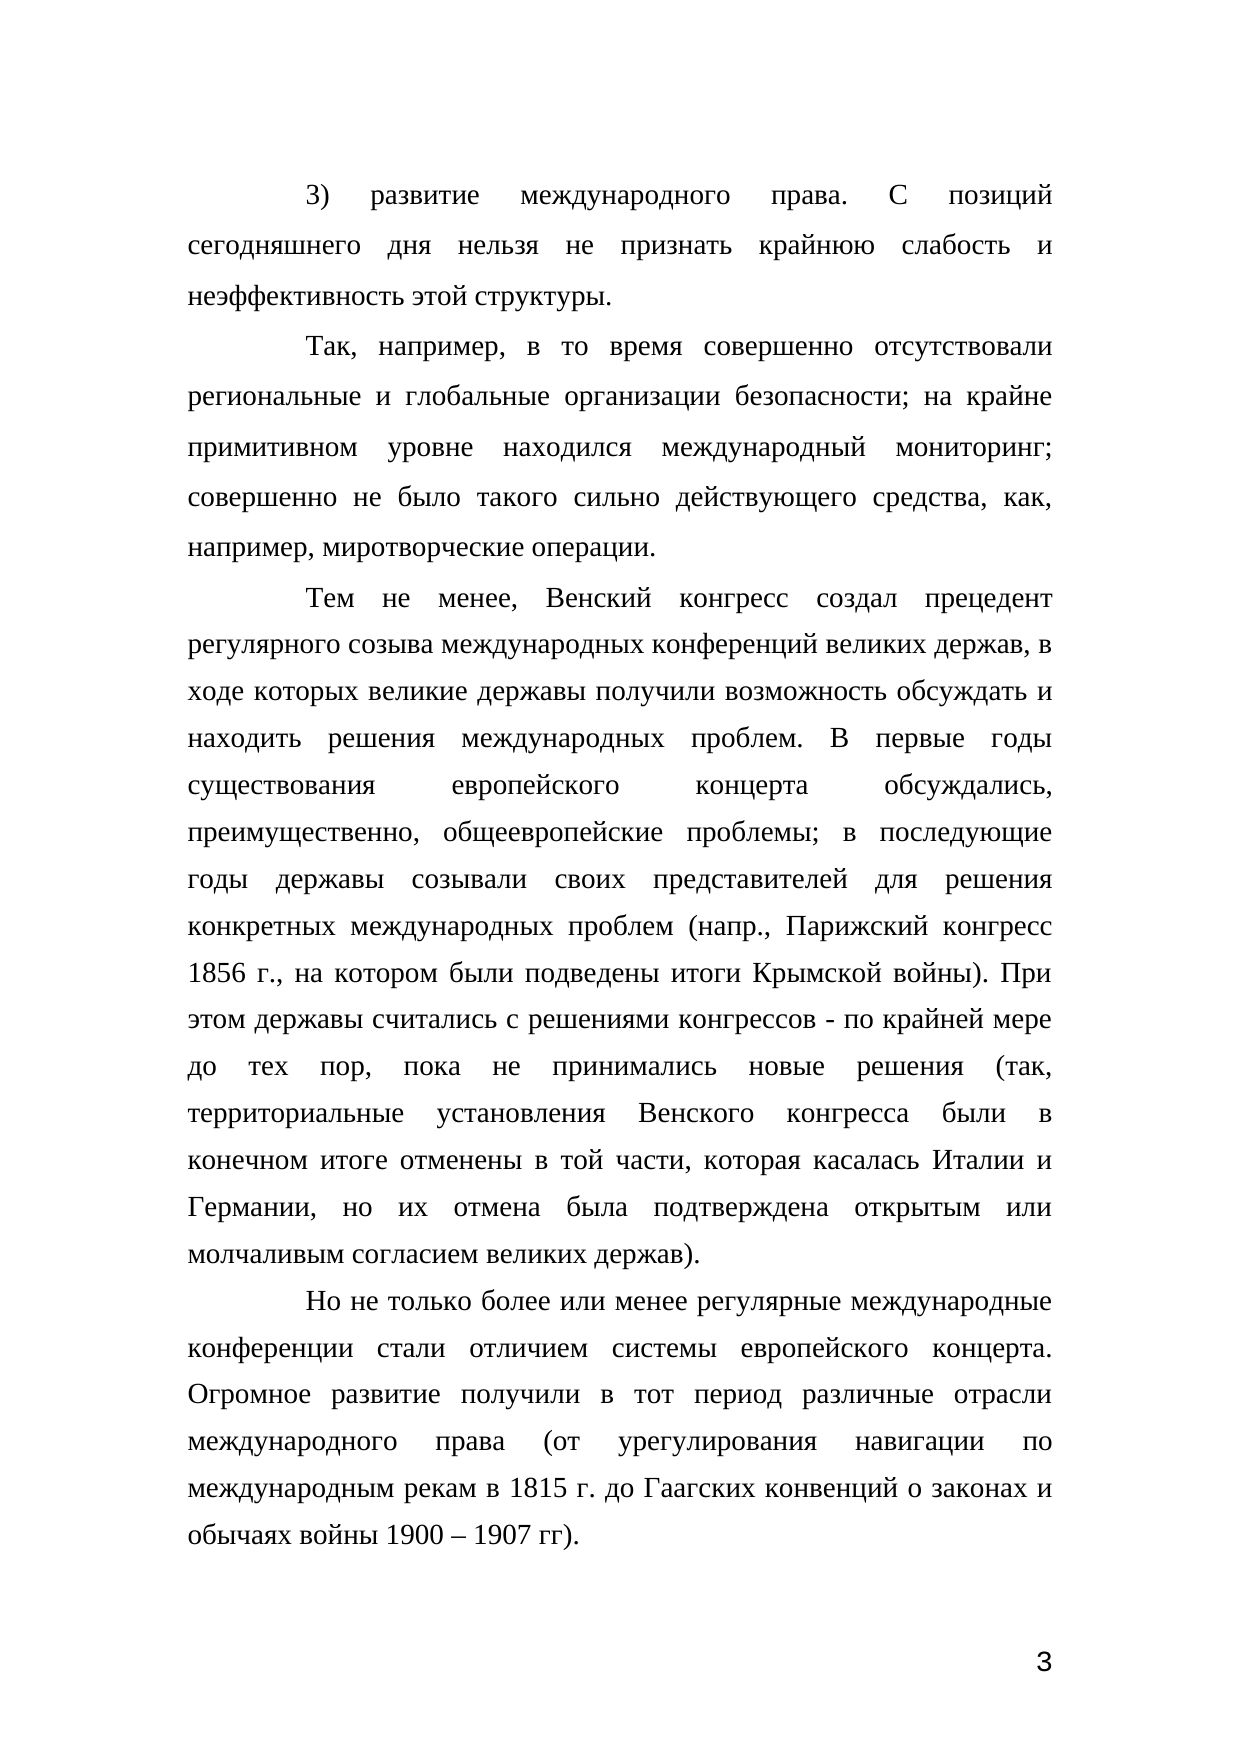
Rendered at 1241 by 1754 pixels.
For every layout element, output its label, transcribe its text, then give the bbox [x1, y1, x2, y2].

text Так, например, в то время совершенно отсутствовали региональные и глобальные организации безопасности; на крайне примитивном уровне находился международный мониторинг; совершенно не было такого сильно действующего средства, как, например, миротворческие операции. [187, 328, 1053, 563]
text Но не только более или менее регулярные международные конференции стали отличием системы европейского концерта. Огромное развитие получили в тот период различные отрасли международного права (от урегулирования навигации по международным рекам в 1815 г. до Гаагских конвенций о законах и обычаях войны 1900 – 1907 гг). [187, 1283, 1053, 1551]
text 3) развитие международного права. С позиций сегодняшнего дня нельзя не признать крайнюю слабость и неэффективность этой структуры. [187, 177, 1053, 311]
text Тем не менее, Венский конгресс создал прецедент регулярного созыва международных конференций великих держав, в ходе которых великие державы получили возможность обсуждать и находить решения международных проблем. В первые годы существования европейского концерта обсуждались, преимущественно, общеевропейские проблемы; в последующие годы державы созывали своих представителей для решения конкретных международных проблем (напр., Парижский конгресс 1856 г., на котором были подведены итоги Крымской войны). При этом державы считались с решениями конгрессов - по крайней мере до тех пор, пока не принимались новые решения (так, территориальные установления Венского конгресса были в конечном итоге отменены в той части, которая касалась Италии и Германии, но их отмена была подтверждена открытым или молчаливым согласием великих держав). [187, 580, 1053, 1269]
